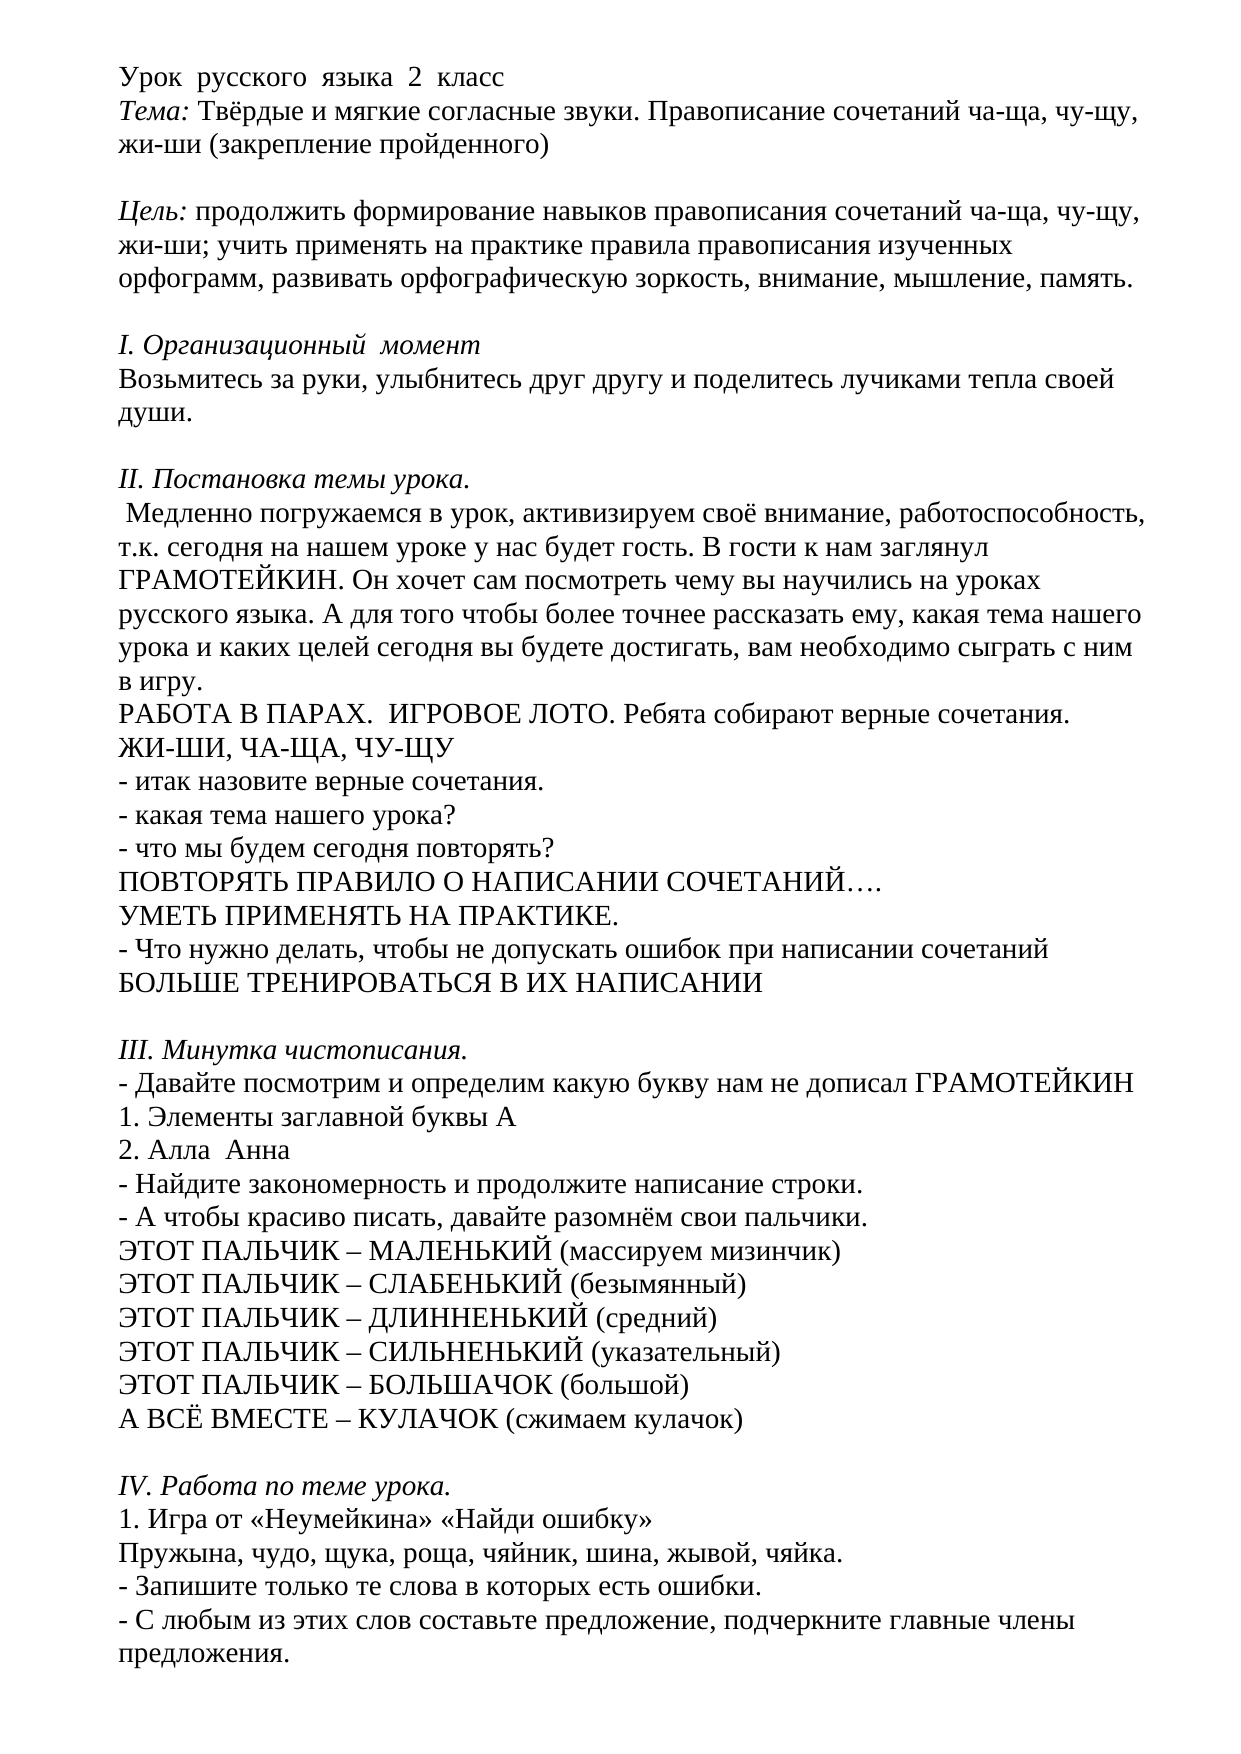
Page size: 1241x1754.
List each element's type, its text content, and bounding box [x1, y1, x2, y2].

text II. Постановка темы урока. [118, 462, 1152, 495]
text ПОВТОРЯТЬ ПРАВИЛО О НАПИСАНИИ СОЧЕТАНИЙ…. [118, 864, 1152, 898]
text ЭТОТ ПАЛЬЧИК – СИЛЬНЕНЬКИЙ (указательный) [118, 1334, 1152, 1367]
text - А чтобы красиво писать, давайте разомнём свои пальчики. [118, 1199, 1152, 1233]
text - С любым из этих слов составьте предложение, подчеркните главные члены предложения. [118, 1602, 1152, 1669]
text Урок русского языка 2 класс [118, 59, 1152, 93]
text I. Организационный момент [118, 327, 1152, 361]
text Тема: Твёрдые и мягкие согласные звуки. Правописание сочетаний ча-ща, чу-щу, жи-ши (закрепление пройденного) [118, 93, 1152, 160]
text Медленно погружаемся в урок, активизируем своё внимание, работоспособность, т.к. сегодня на нашем уроке у нас будет гость. В гости к нам заглянул ГРАМОТЕЙКИН. Он хочет сам посмотреть чему вы научились на уроках русского языка. А для того чтобы более точнее рассказать ему, какая тема нашего урока и каких целей сегодня вы будете достигать, вам необходимо сыграть с ним в игру. [118, 495, 1152, 696]
text УМЕТЬ ПРИМЕНЯТЬ НА ПРАКТИКЕ. [118, 898, 1152, 931]
text Возьмитесь за руки, улыбнитесь друг другу и поделитесь лучиками тепла своей души. [118, 361, 1152, 428]
text - Найдите закономерность и продолжите написание строки. [118, 1166, 1152, 1199]
text РАБОТА В ПАРАХ. ИГРОВОЕ ЛОТО. Ребята собирают верные сочетания. [118, 696, 1152, 730]
text 1. Элементы заглавной буквы А [118, 1099, 1152, 1132]
text - Запишите только те слова в которых есть ошибки. [118, 1568, 1152, 1602]
text ЖИ-ШИ, ЧА-ЩА, ЧУ-ЩУ [118, 730, 1152, 763]
text - итак назовите верные сочетания. [118, 763, 1152, 797]
text А ВСЁ ВМЕСТЕ – КУЛАЧОК (сжимаем кулачок) [118, 1401, 1152, 1434]
text - Что нужно делать, чтобы не допускать ошибок при написании сочетаний [118, 931, 1152, 965]
text ЭТОТ ПАЛЬЧИК – МАЛЕНЬКИЙ (массируем мизинчик) [118, 1233, 1152, 1267]
text ЭТОТ ПАЛЬЧИК – СЛАБЕНЬКИЙ (безымянный) [118, 1267, 1152, 1300]
text Цель: продолжить формирование навыков правописания сочетаний ча-ща, чу-щу, жи-ши; учить применять на практике правила правописания изученных орфограмм, развивать орфографическую зоркость, внимание, мышление, память. [118, 193, 1152, 294]
text 1. Игра от «Неумейкина» «Найди ошибку» [118, 1501, 1152, 1535]
text - что мы будем сегодня повторять? [118, 831, 1152, 864]
text IV. Работа по теме урока. [118, 1468, 1152, 1501]
text 2. Алла Анна [118, 1132, 1152, 1166]
text ЭТОТ ПАЛЬЧИК – ДЛИННЕНЬКИЙ (средний) [118, 1300, 1152, 1334]
text ЭТОТ ПАЛЬЧИК – БОЛЬШАЧОК (большой) [118, 1367, 1152, 1401]
text III. Минутка чистописания. [118, 1032, 1152, 1065]
text Пружына, чудо, щука, роща, чяйник, шина, жывой, чяйка. [118, 1535, 1152, 1568]
text - Давайте посмотрим и определим какую букву нам не дописал ГРАМОТЕЙКИН [118, 1065, 1152, 1099]
text БОЛЬШЕ ТРЕНИРОВАТЬСЯ В ИХ НАПИСАНИИ [118, 965, 1152, 998]
text - какая тема нашего урока? [118, 797, 1152, 831]
